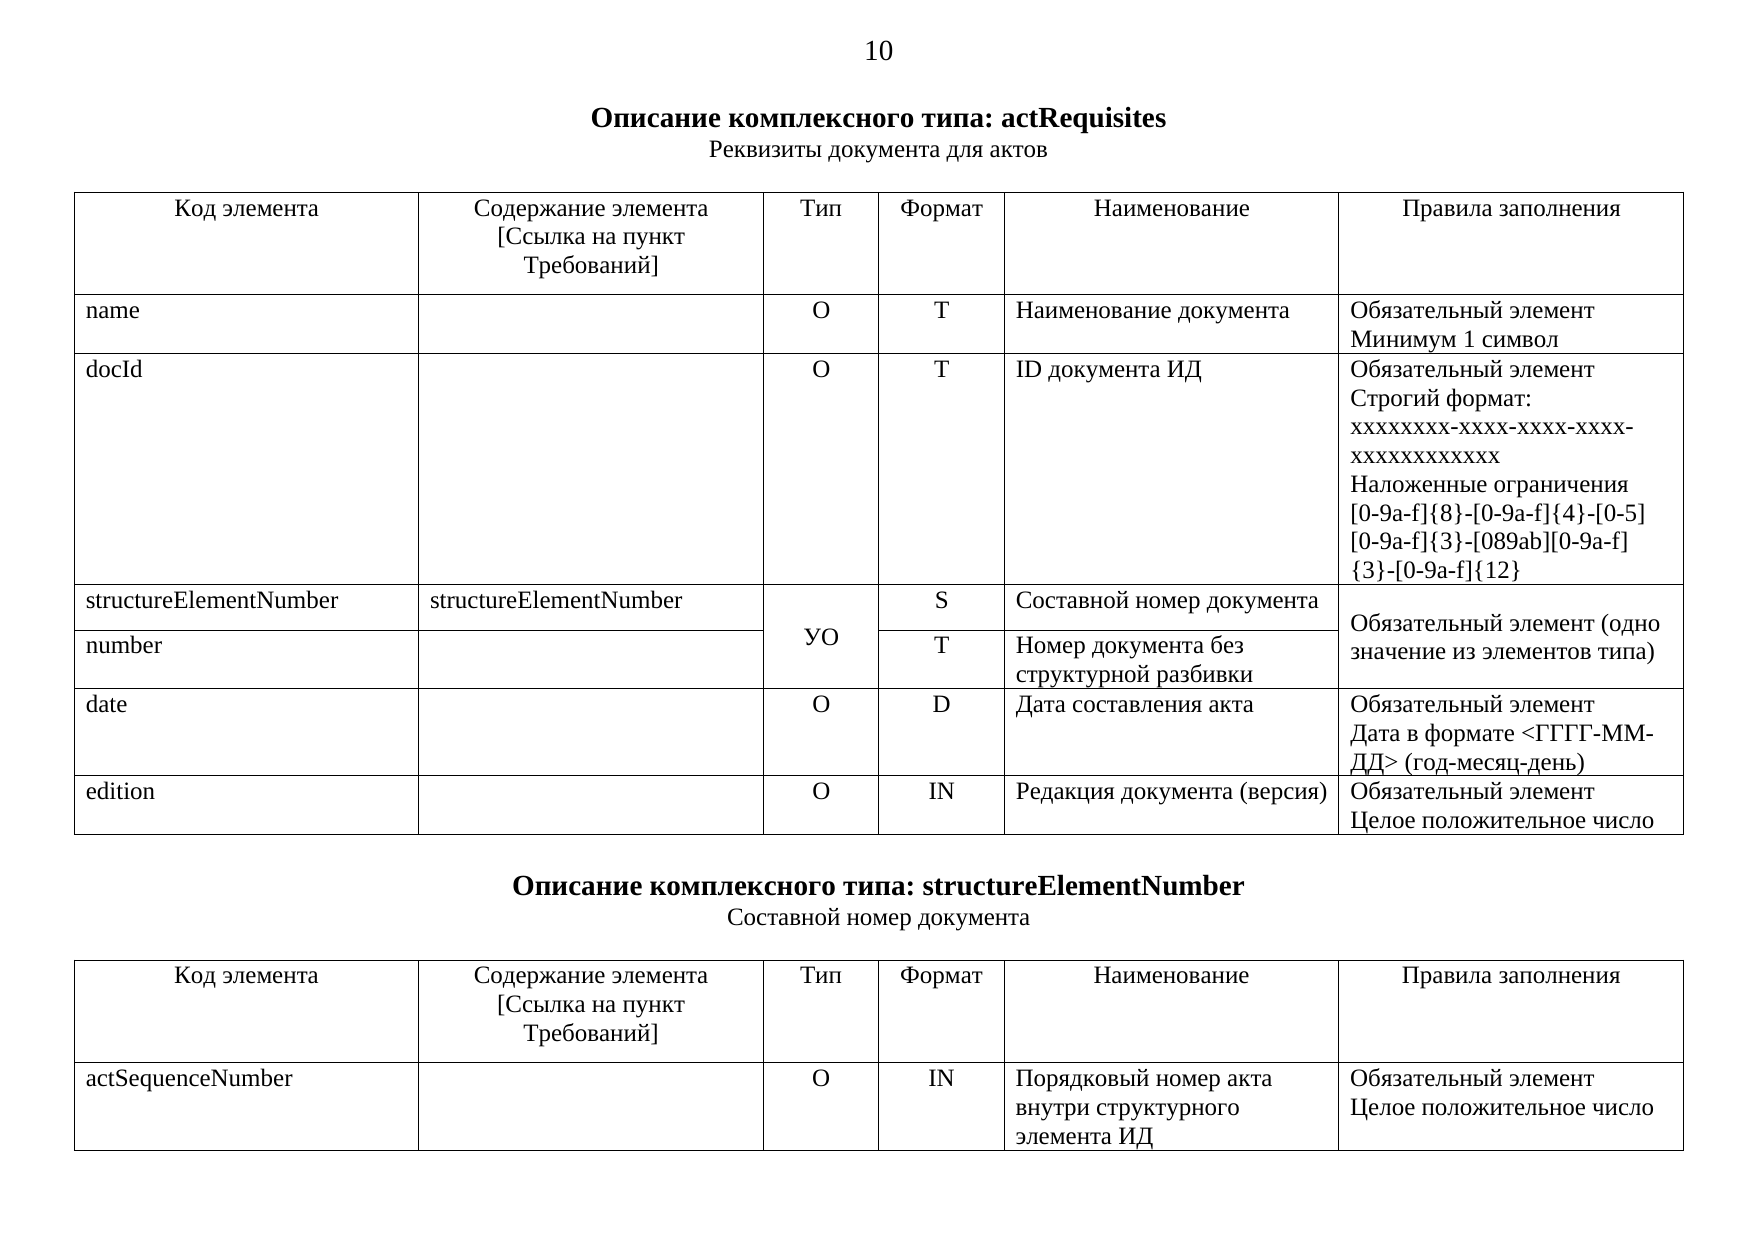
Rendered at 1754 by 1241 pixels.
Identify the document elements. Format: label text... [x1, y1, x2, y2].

table_header Наименование [1005, 193, 1338, 294]
table_cell name [75, 295, 418, 353]
table_cell УО [764, 585, 878, 688]
table_cell Обязательный элемент Дата в формате <ГГГГ-ММ-ДД> (год-месяц-день) [1339, 689, 1683, 775]
table_cell D [879, 689, 1004, 775]
text Реквизиты документа для актов [74, 134, 1683, 163]
table_cell Порядковый номер акта внутри структурного элемента ИД [1005, 1063, 1338, 1149]
table_header Тип [764, 193, 878, 294]
table_cell О [764, 689, 878, 775]
table_cell [419, 1063, 763, 1149]
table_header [419, 961, 763, 1062]
table_cell [419, 776, 763, 834]
table_header Формат [879, 193, 1004, 294]
table_cell IN [879, 776, 1004, 834]
table_cell Редакция документа (версия) [1005, 776, 1338, 834]
table_cell date [75, 689, 418, 775]
table_header Правила заполнения [1339, 193, 1683, 294]
table_cell Номер документа без структурной разбивки [1005, 631, 1338, 688]
table_header Код элемента [75, 193, 418, 294]
table_cell О [764, 295, 878, 353]
table_cell [419, 689, 763, 775]
table_cell [419, 354, 763, 584]
table_cell T [879, 295, 1004, 353]
table_cell Обязательный элемент Целое положительное число [1339, 776, 1683, 834]
table_cell Обязательный элемент Строгий формат: хххххххх-хххх-хххх-хххх-хххххххххххх Наложенные ограничения [0-9a-f]{8}-[0-9a-f]{4}-[0-5][0-9a-f]{3}-[089ab][0-9a-f]{3}-[0-9a-f]{12} [1339, 354, 1683, 584]
table_cell О [764, 354, 878, 584]
table_cell О [764, 1063, 878, 1149]
table_cell Дата составления акта [1005, 689, 1338, 775]
table_cell actSequenceNumber [75, 1063, 418, 1149]
table_cell structureElementNumber [419, 585, 763, 629]
table_header Правила заполнения [1339, 961, 1683, 1062]
table_cell structureElementNumber [75, 585, 418, 629]
table_cell Обязательный элемент Целое положительное число [1339, 1063, 1683, 1149]
table_cell [419, 295, 763, 353]
table_cell Т [879, 631, 1004, 688]
subtitle Описание комплексного типа: actRequisites [74, 101, 1683, 134]
table_cell Обязательный элемент (одно значение из элементов типа) [1339, 585, 1683, 688]
table_header Наименование [1005, 961, 1338, 1062]
table_cell [419, 631, 763, 688]
subtitle Описание комплексного типа: structureElementNumber [74, 868, 1683, 902]
table_cell IN [879, 1063, 1004, 1149]
table_cell S [879, 585, 1004, 629]
table_cell ID документа ИД [1005, 354, 1338, 584]
table_header Формат [879, 961, 1004, 1062]
table_cell edition [75, 776, 418, 834]
table_cell T [879, 354, 1004, 584]
text Составной номер документа [74, 902, 1683, 931]
table_cell docId [75, 354, 418, 584]
table_header Содержание элемента [Ссылка на пункт Требований] [419, 193, 763, 294]
table_header Код элемента [75, 961, 418, 1062]
table_header Тип [764, 961, 878, 1062]
table_cell Составной номер документа [1005, 585, 1338, 629]
table_cell Обязательный элемент Минимум 1 символ [1339, 295, 1683, 353]
table_cell number [75, 631, 418, 688]
table_cell О [764, 776, 878, 834]
table_cell Наименование документа [1005, 295, 1338, 353]
